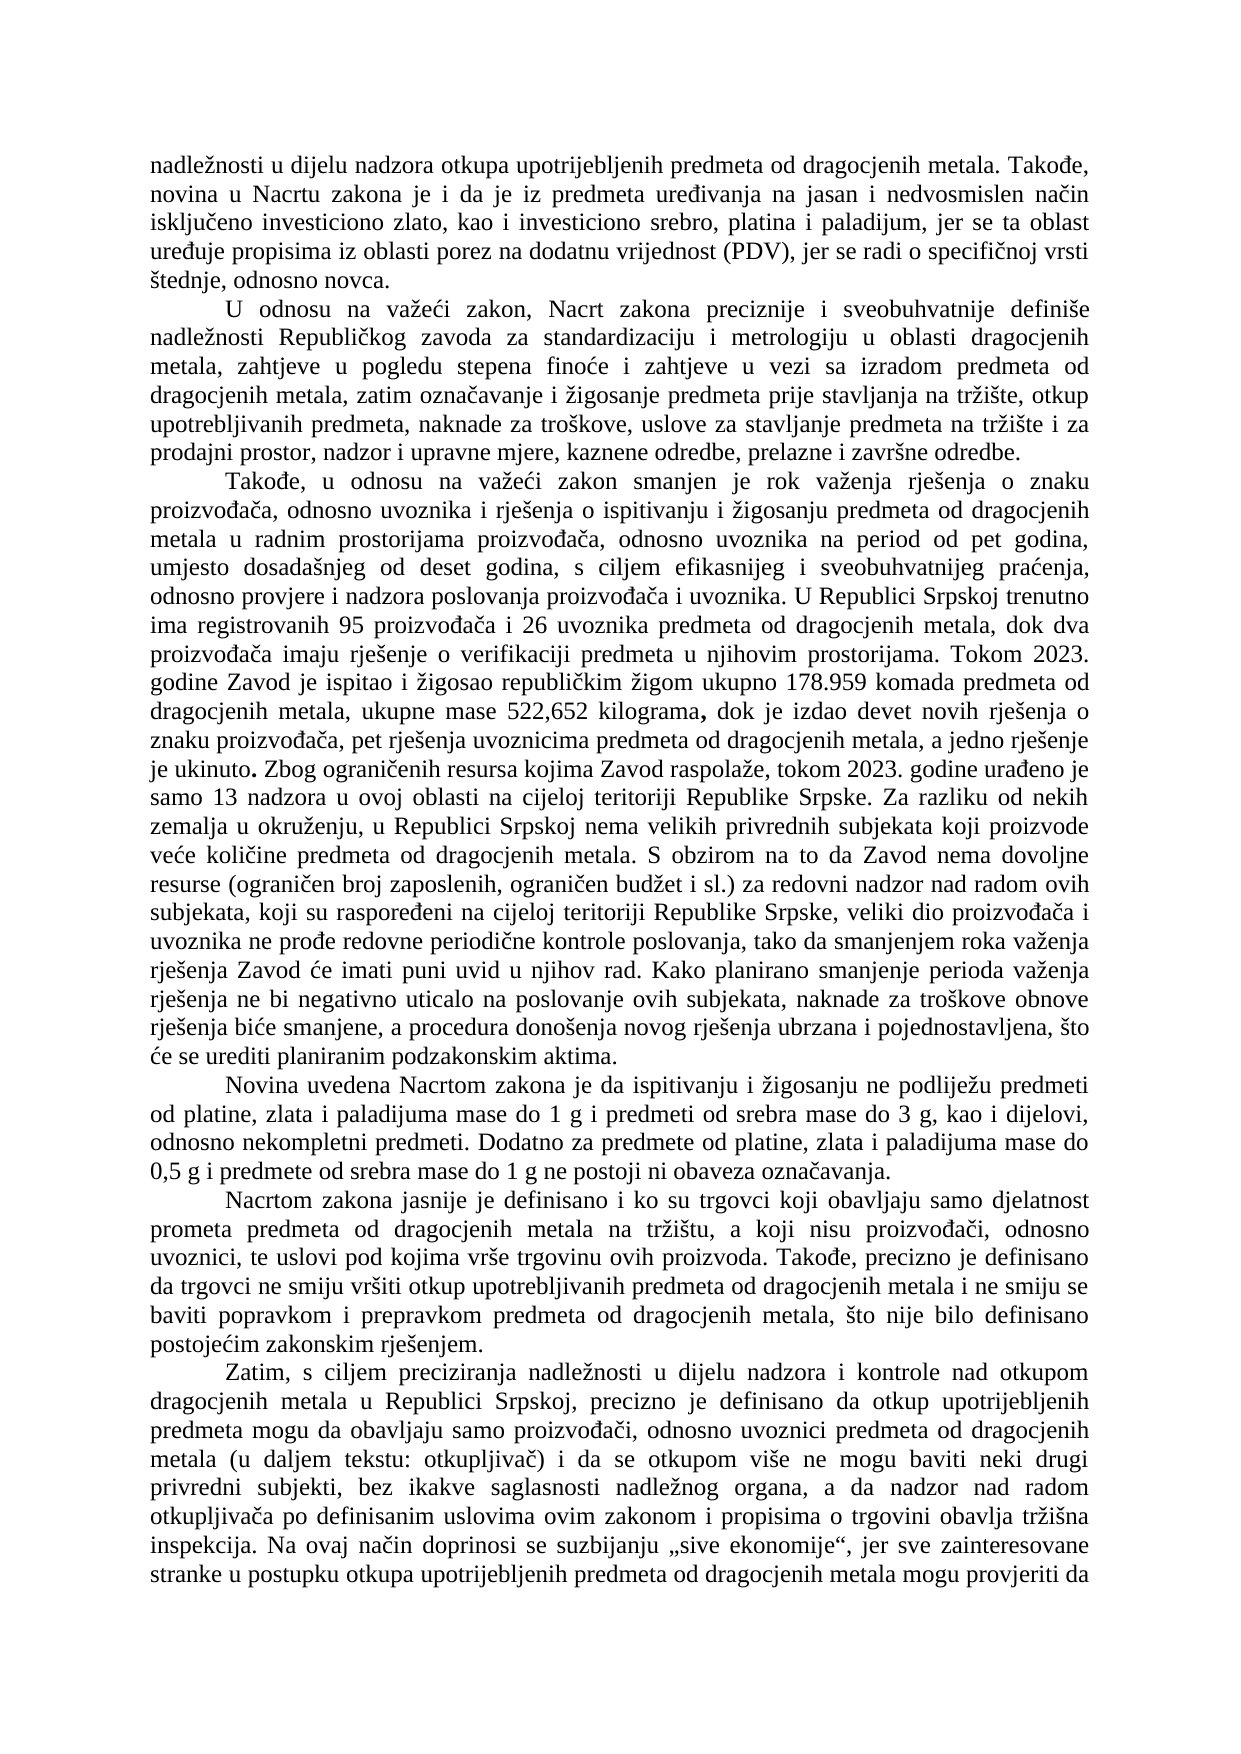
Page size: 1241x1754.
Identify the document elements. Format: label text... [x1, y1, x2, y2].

text Nacrtom zakona jasnije je definisano i ko su trgovci koji obavljaju samo djelatnost prometa predmeta od dragocjenih metala na tržištu, a koji nisu proizvođači, odnosno uvoznici, te uslovi pod kojima vrše trgovinu ovih proizvoda. Takođe, precizno je definisano da trgovci ne smiju vršiti otkup upotrebljivanih predmeta od dragocjenih metala i ne smiju se baviti popravkom i prepravkom predmeta od dragocjenih metala, što nije bilo definisano postojećim zakonskim rješenjem. [150, 1185, 1090, 1357]
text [150, 1357, 1090, 1587]
text Novina uvedena Nacrtom zakona je da ispitivanju i žigosanju ne podliježu predmeti od platine, zlata i paladijuma mase do 1 g i predmeti od srebra mase do 3 g, kao i dijelovi, odnosno nekompletni predmeti. Dodatno za predmete od platine, zlata i paladijuma mase do 0,5 g i predmete od srebra mase do 1 g ne postoji ni obaveza označavanja. [150, 1070, 1090, 1185]
text U odnosu na važeći zakon, Nacrt zakona preciznije i sveobuhvatnije definiše nadležnosti Republičkog zavoda za standardizaciju i metrologiju u oblasti dragocjenih metala, zahtjeve u pogledu stepena finoće i zahtjeve u vezi sa izradom predmeta od dragocjenih metala, zatim označavanje i žigosanje predmeta prije stavljanja na tržište, otkup upotrebljivanih predmeta, naknade za troškove, uslove za stavljanje predmeta na tržište i za prodajni prostor, nadzor i upravne mjere, kaznene odredbe, prelazne i završne odredbe. [150, 294, 1090, 466]
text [150, 150, 1090, 294]
text Takođe, u odnosu na važeći zakon smanjen je rok važenja rješenja o znaku proizvođača, odnosno uvoznika i rješenja o ispitivanju i žigosanju predmeta od dragocjenih metala u radnim prostorijama proizvođača, odnosno uvoznika na period od pet godina, umjesto dosadašnjeg od deset godina, s ciljem efikasnijeg i sveobuhvatnijeg praćenja, odnosno provjere i nadzora poslovanja proizvođača i uvoznika. U Republici Srpskoj trenutno ima registrovanih 95 proizvođača i 26 uvoznika predmeta od dragocjenih metala, dok dva proizvođača imaju rješenje o verifikaciji predmeta u njihovim prostorijama. Tokom 2023. godine Zavod je ispitao i žigosao republičkim žigom ukupno 178.959 komada predmeta od dragocjenih metala, ukupne mase 522,652 kilograma, dok je izdao devet novih rješenja o znaku proizvođača, pet rješenja uvoznicima predmeta od dragocjenih metala, a jedno rješenje je ukinuto. Zbog ograničenih resursa kojima Zavod raspolaže, tokom 2023. godine urađeno je samo 13 nadzora u ovoj oblasti na cijeloj teritoriji Republike Srpske. Za razliku od nekih zemalja u okruženju, u Republici Srpskoj nema velikih privrednih subjekata koji proizvode veće količine predmeta od dragocjenih metala. S obzirom na to da Zavod nema dovoljne resurse (ograničen broj zaposlenih, ograničen budžet i sl.) za redovni nadzor nad radom ovih subjekata, koji su raspoređeni na cijeloj teritoriji Republike Srpske, veliki dio proizvođača i uvoznika ne prođe redovne periodične kontrole poslovanja, tako da smanjenjem roka važenja rješenja Zavod će imati puni uvid u njihov rad. Kako planirano smanjenje perioda važenja rješenja ne bi negativno uticalo na poslovanje ovih subjekata, naknade za troškove obnove rješenja biće smanjene, a procedura donošenja novog rješenja ubrzana i pojednostavljena, što će se urediti planiranim podzakonskim aktima. [150, 466, 1090, 1070]
